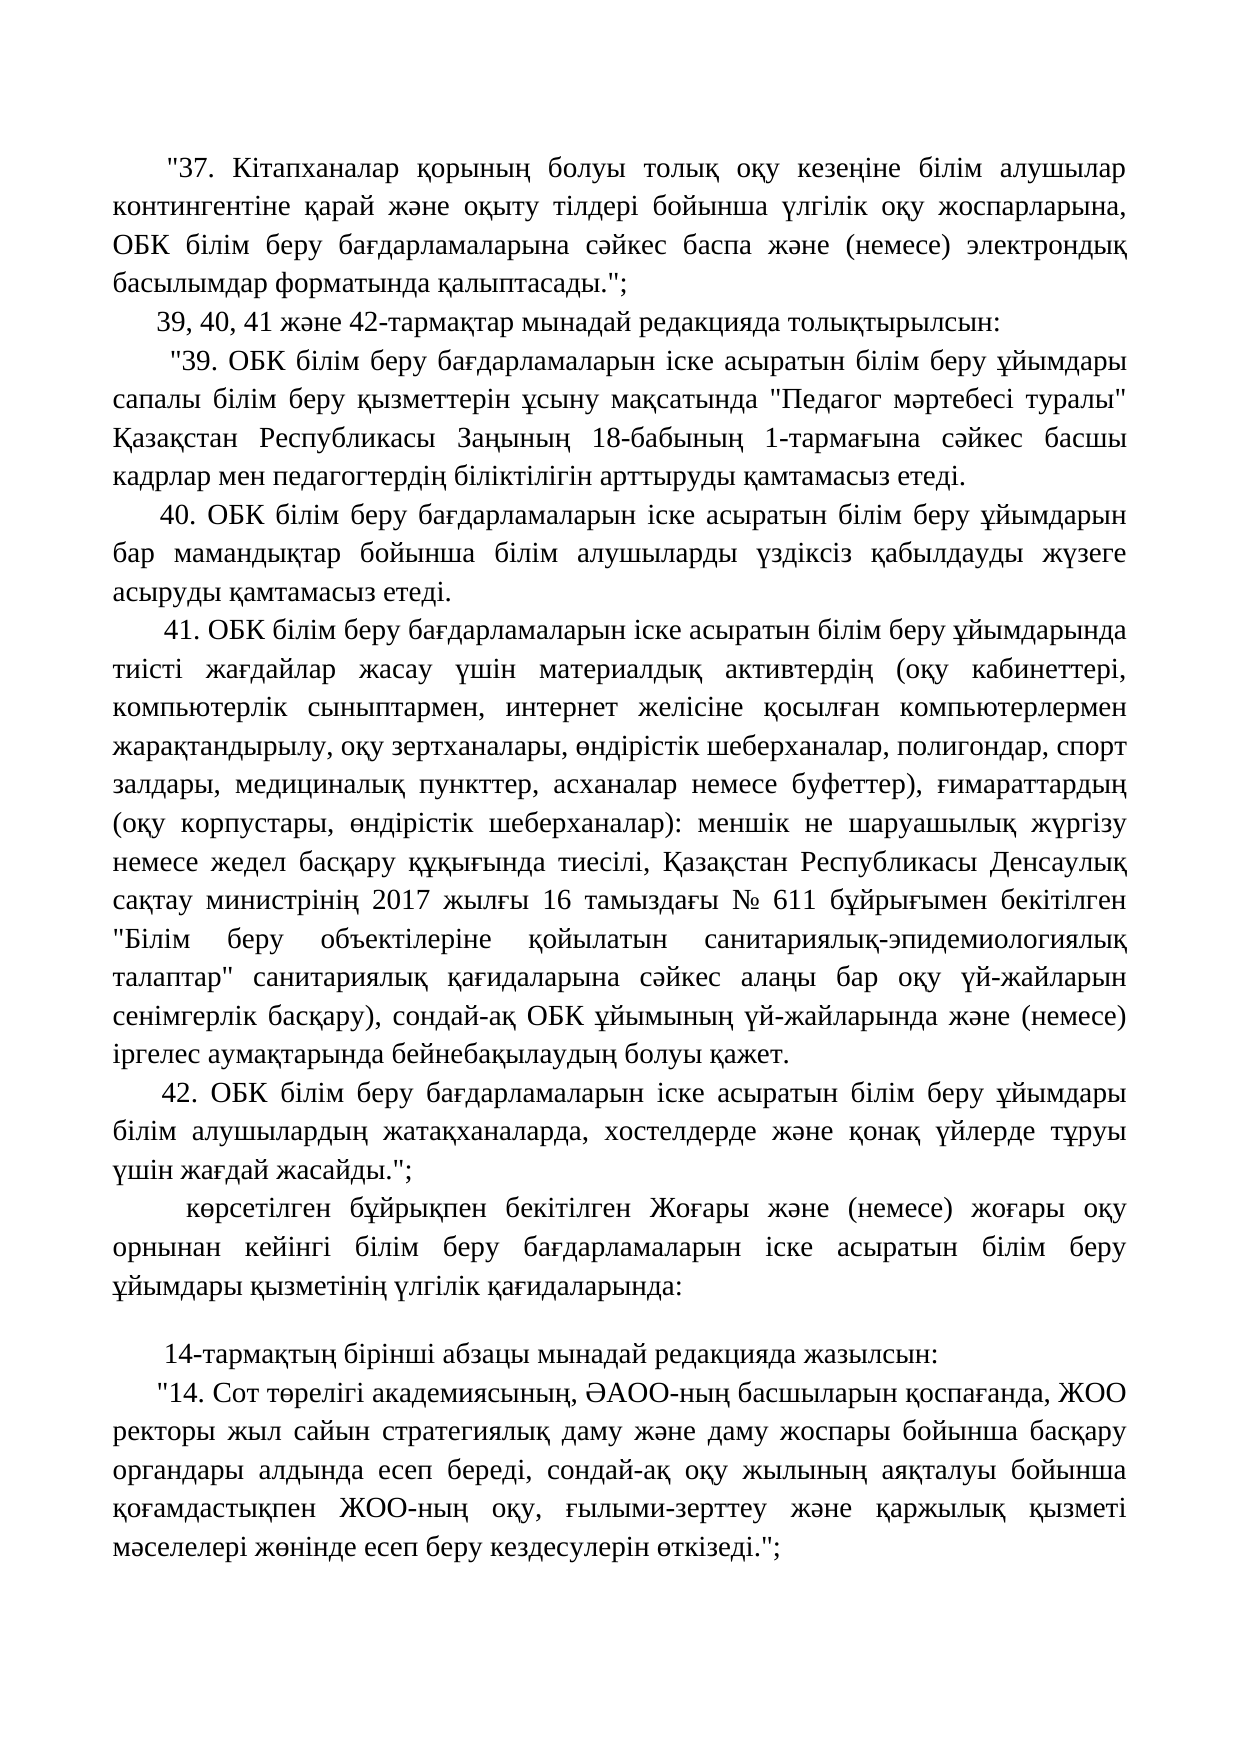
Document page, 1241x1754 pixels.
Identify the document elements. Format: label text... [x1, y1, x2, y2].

text "37. Кітапханалар қорының болуы толық оқу кезеңіне білім алушылар контингентіне қарай және оқыту тілдері бойынша үлгілік оқу жоспарларына, ОБК білім беру бағдарламаларына сәйкес баспа және (немесе) электрондық басылымдар форматында қалыптасады."; [112, 150, 1128, 299]
text көрсетілген бұйрықпен бекітілген Жоғары және (немесе) жоғары оқу орнынан кейінгі білім беру бағдарламаларын іске асыратын білім беру ұйымдары қызметінің үлгілік қағидаларында: [112, 1191, 1128, 1301]
text "39. ОБК білім беру бағдарламаларын іске асыратын білім беру ұйымдары сапалы білім беру қызметтерін ұсыну мақсатында "Педагог мәртебесі туралы" Қазақстан Республикасы Заңының 18-бабының 1-тармағына сәйкес басшы кадрлар мен педагогтердің біліктілігін арттыруды қамтамасыз етеді. [112, 343, 1128, 492]
text "14. Сот төрелігі академиясының, ӘАОО-ның басшыларын қоспағанда, ЖОО ректоры жыл сайын стратегиялық даму және даму жоспары бойынша басқару органдары алдында есеп береді, сондай-ақ оқу жылының аяқталуы бойынша қоғамдастықпен ЖОО-ның оқу, ғылыми-зерттеу және қаржылық қызметі мәселелері жөнінде есеп беру кездесулерін өткізеді."; [112, 1375, 1128, 1563]
text 41. ОБК білім беру бағдарламаларын іске асыратын білім беру ұйымдарында тиісті жағдайлар жасау үшін материалдық активтердің (оқу кабинеттері, компьютерлік сыныптармен, интернет желісіне қосылған компьютерлермен жарақтандырылу, оқу зертханалары, өндірістік шеберханалар, полигондар, спорт залдары, медициналық пункттер, асханалар немесе буфеттер), ғимараттардың (оқу корпустары, өндірістік шеберханалар): меншік не шаруашылық жүргізу немесе жедел басқару құқығында тиесілі, Қазақстан Республикасы Денсаулық сақтау министрінің 2017 жылғы 16 тамыздағы № 611 бұйрығымен бекітілген "Білім беру объектілеріне қойылатын санитариялық-эпидемиологиялық талаптар" санитариялық қағидаларына сәйкес алаңы бар оқу үй-жайларын сенімгерлік басқару), сондай-ақ ОБК ұйымының үй-жайларында және (немесе) іргелес аумақтарында бейнебақылаудың болуы қажет. [112, 612, 1128, 1070]
text 39, 40, 41 және 42-тармақтар мынадай редакцияда толықтырылсын: [112, 304, 1128, 338]
text 14-тармақтың бірінші абзацы мынадай редакцияда жазылсын: [112, 1336, 1128, 1370]
text 40. ОБК білім беру бағдарламаларын іске асыратын білім беру ұйымдарын бар мамандықтар бойынша білім алушыларды үздіксіз қабылдауды жүзеге асыруды қамтамасыз етеді. [112, 497, 1128, 607]
text 42. ОБК білім беру бағдарламаларын іске асыратын білім беру ұйымдары білім алушылардың жатақханаларда, хостелдерде және қонақ үйлерде тұруы үшін жағдай жасайды."; [112, 1075, 1128, 1186]
